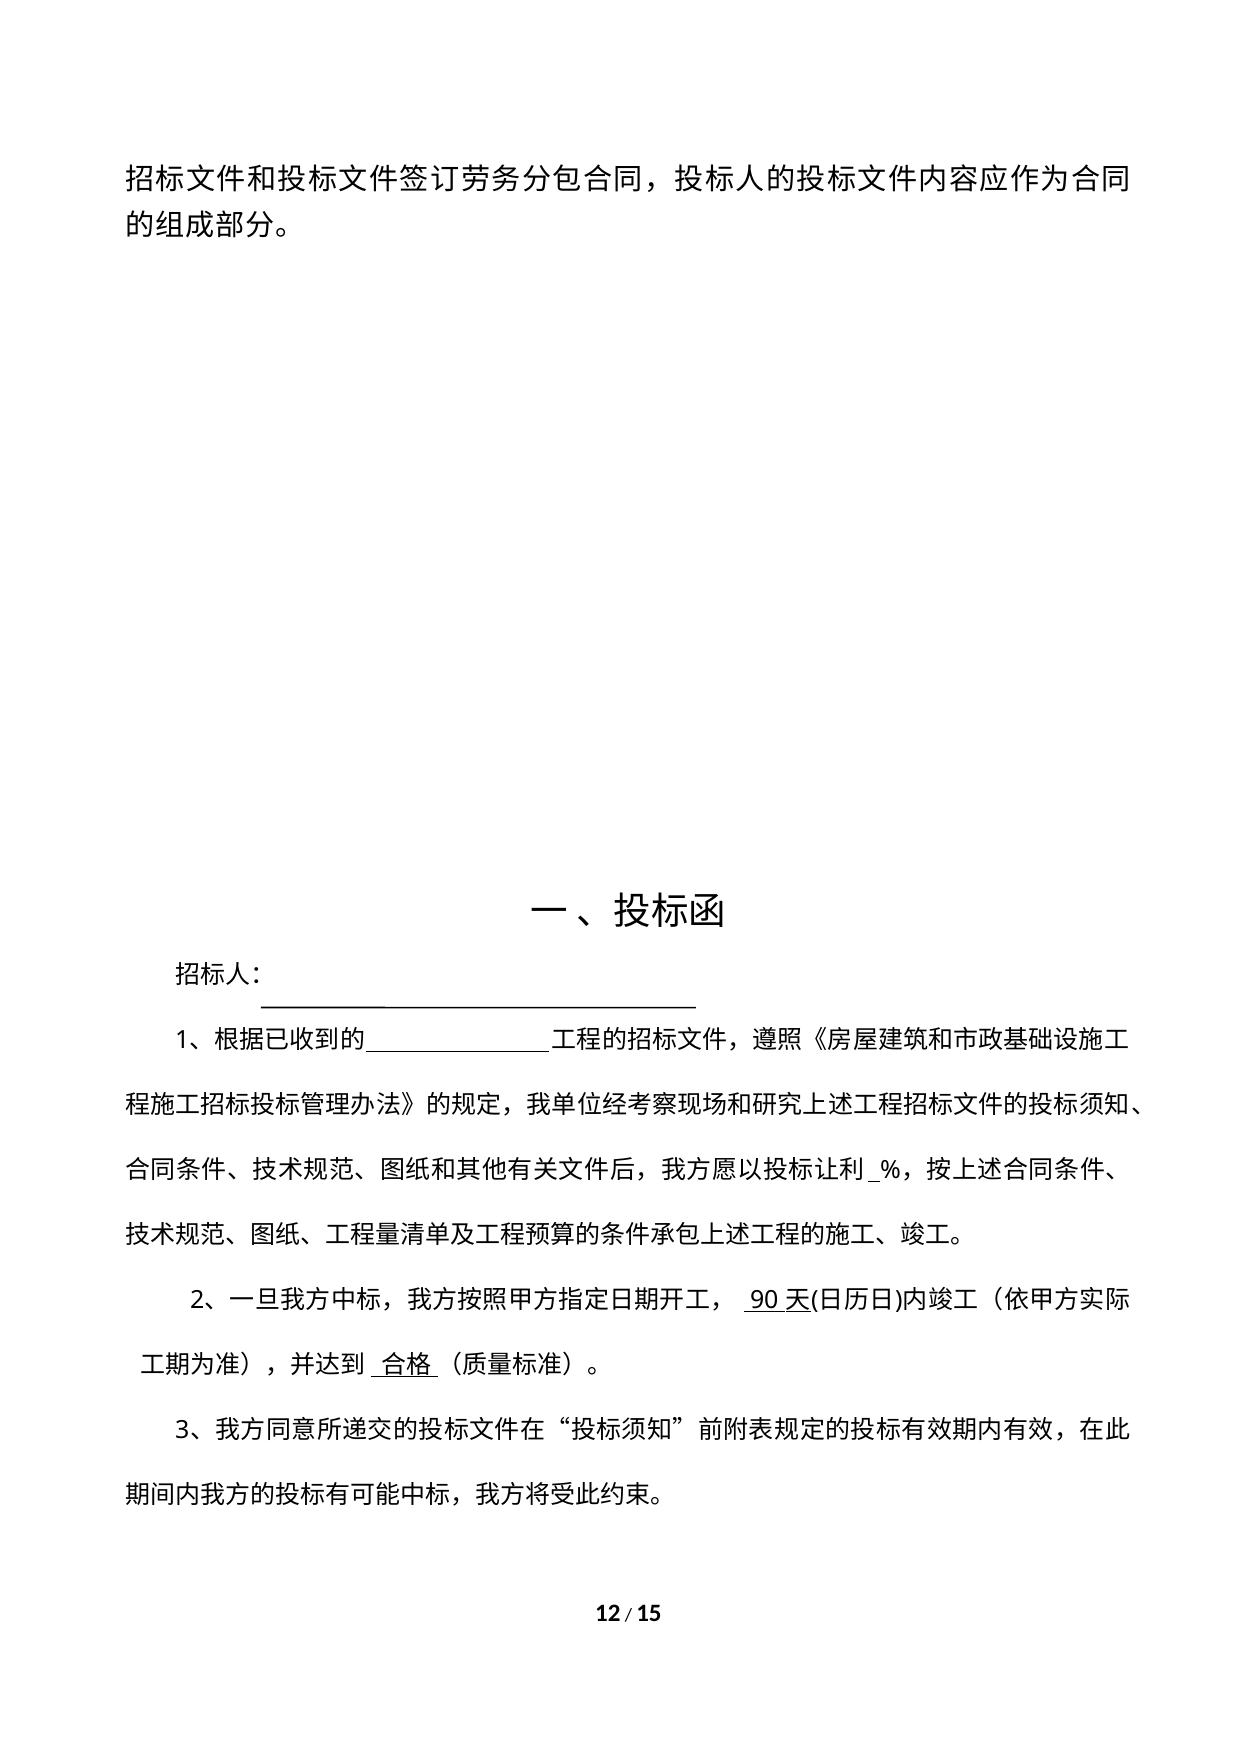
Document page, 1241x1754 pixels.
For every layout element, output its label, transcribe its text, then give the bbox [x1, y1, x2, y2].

text 1、根据已收到的 工程的招标文件，遵照《房屋建筑和市政基础设施工程施工招标投标管理办法》的规定，我单位经考察现场和研究上述工程招标文件的投标须知、合同条件、技术规范、图纸和其他有关文件后，我方愿以投标让利 %，按上述合同条件、技术规范、图纸、工程量清单及工程预算的条件承包上述工程的施工、竣工。 [125, 1005, 1131, 1265]
text 2、一旦我方中标，我方按照甲方指定日期开工， 90 天(日历日)内竣工（依甲方实际工期为准），并达到 合格 （质量标准）。 [140, 1265, 1131, 1395]
text 一 、投标函 [125, 875, 1131, 940]
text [125, 153, 1131, 244]
text 3、我方同意所递交的投标文件在“投标须知”前附表规定的投标有效期内有效，在此期间内我方的投标有可能中标，我方将受此约束。 [125, 1395, 1131, 1525]
text 招标人： [125, 940, 1131, 1005]
